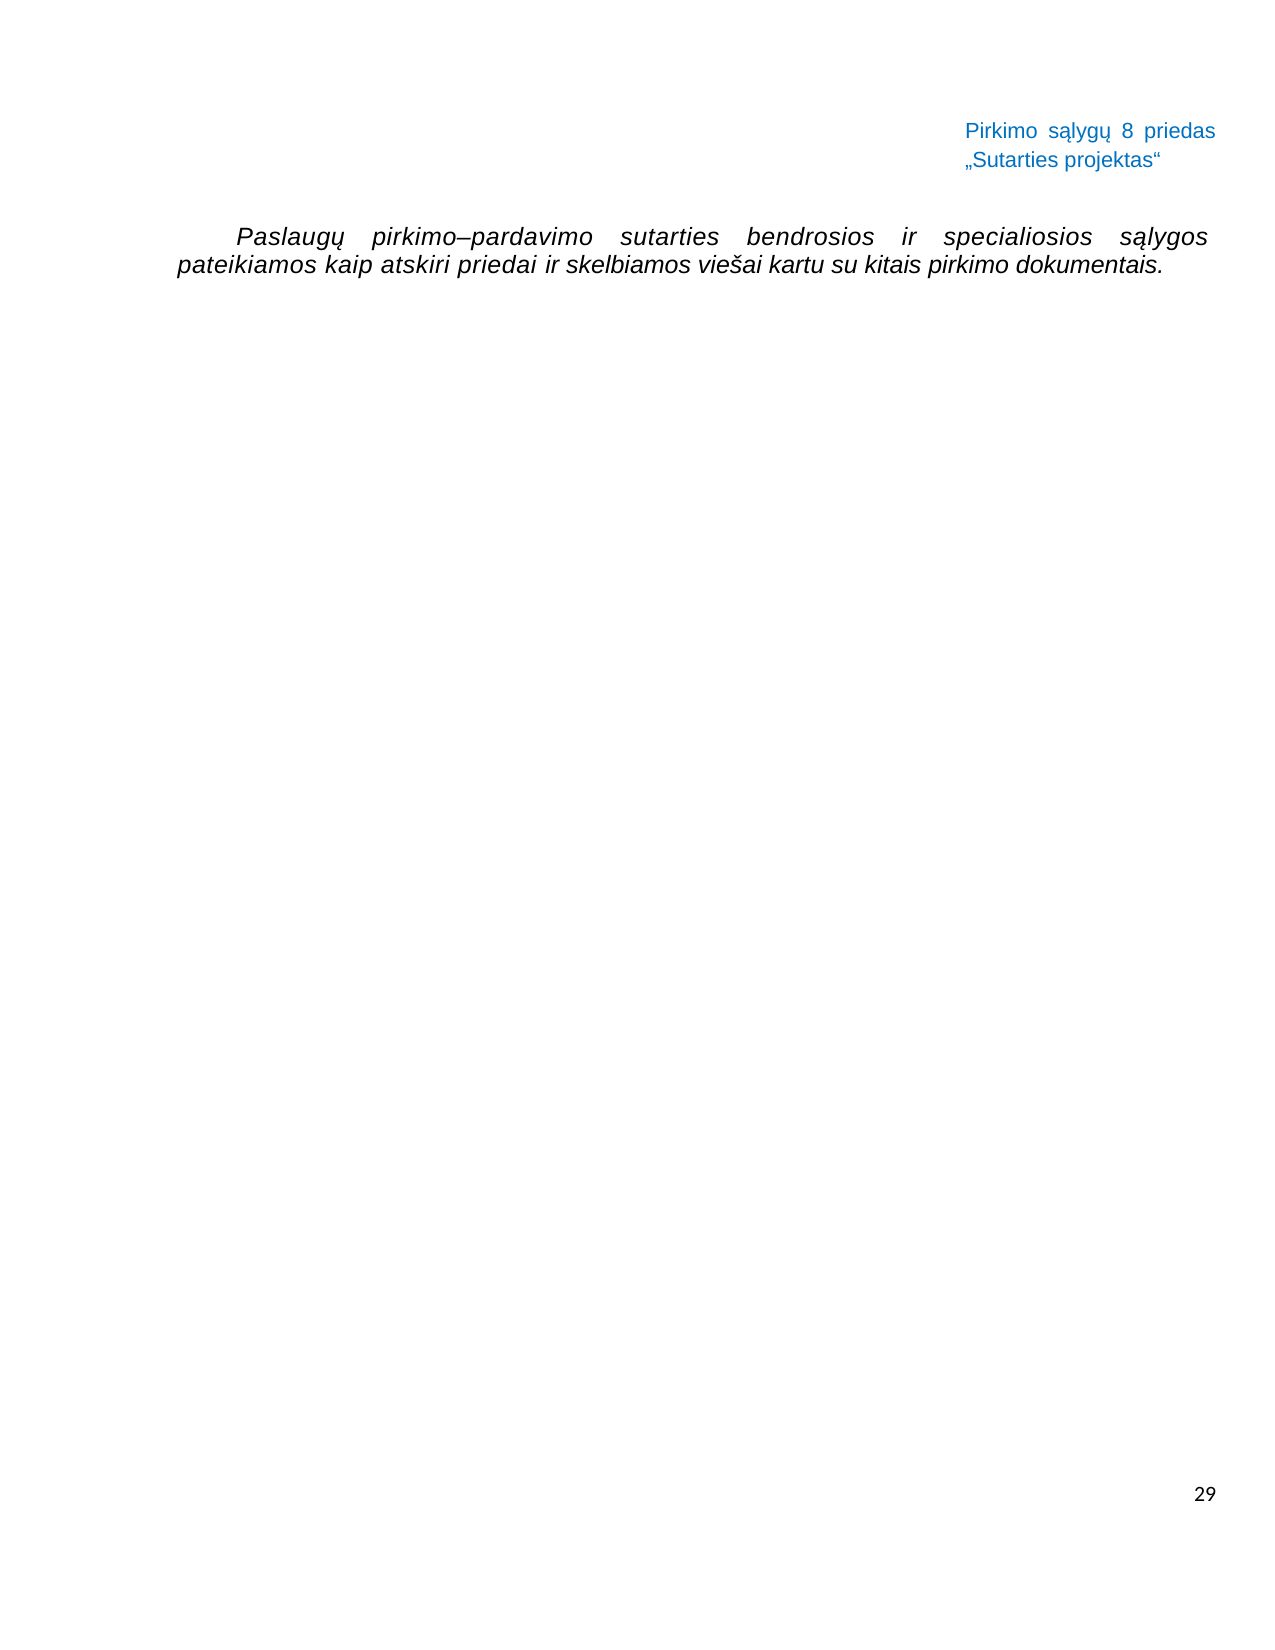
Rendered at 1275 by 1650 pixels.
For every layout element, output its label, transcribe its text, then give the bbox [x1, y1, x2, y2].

text Paslaugų pirkimo–pardavimo sutarties bendrosios ir specialiosios sąlygos pateikiamos kaip atskiri priedai ir skelbiamos viešai kartu su kitais pirkimo dokumentais. [177, 221, 1210, 279]
text Pirkimo sąlygų 8 priedas „Sutarties projektas“ [965, 118, 1216, 172]
